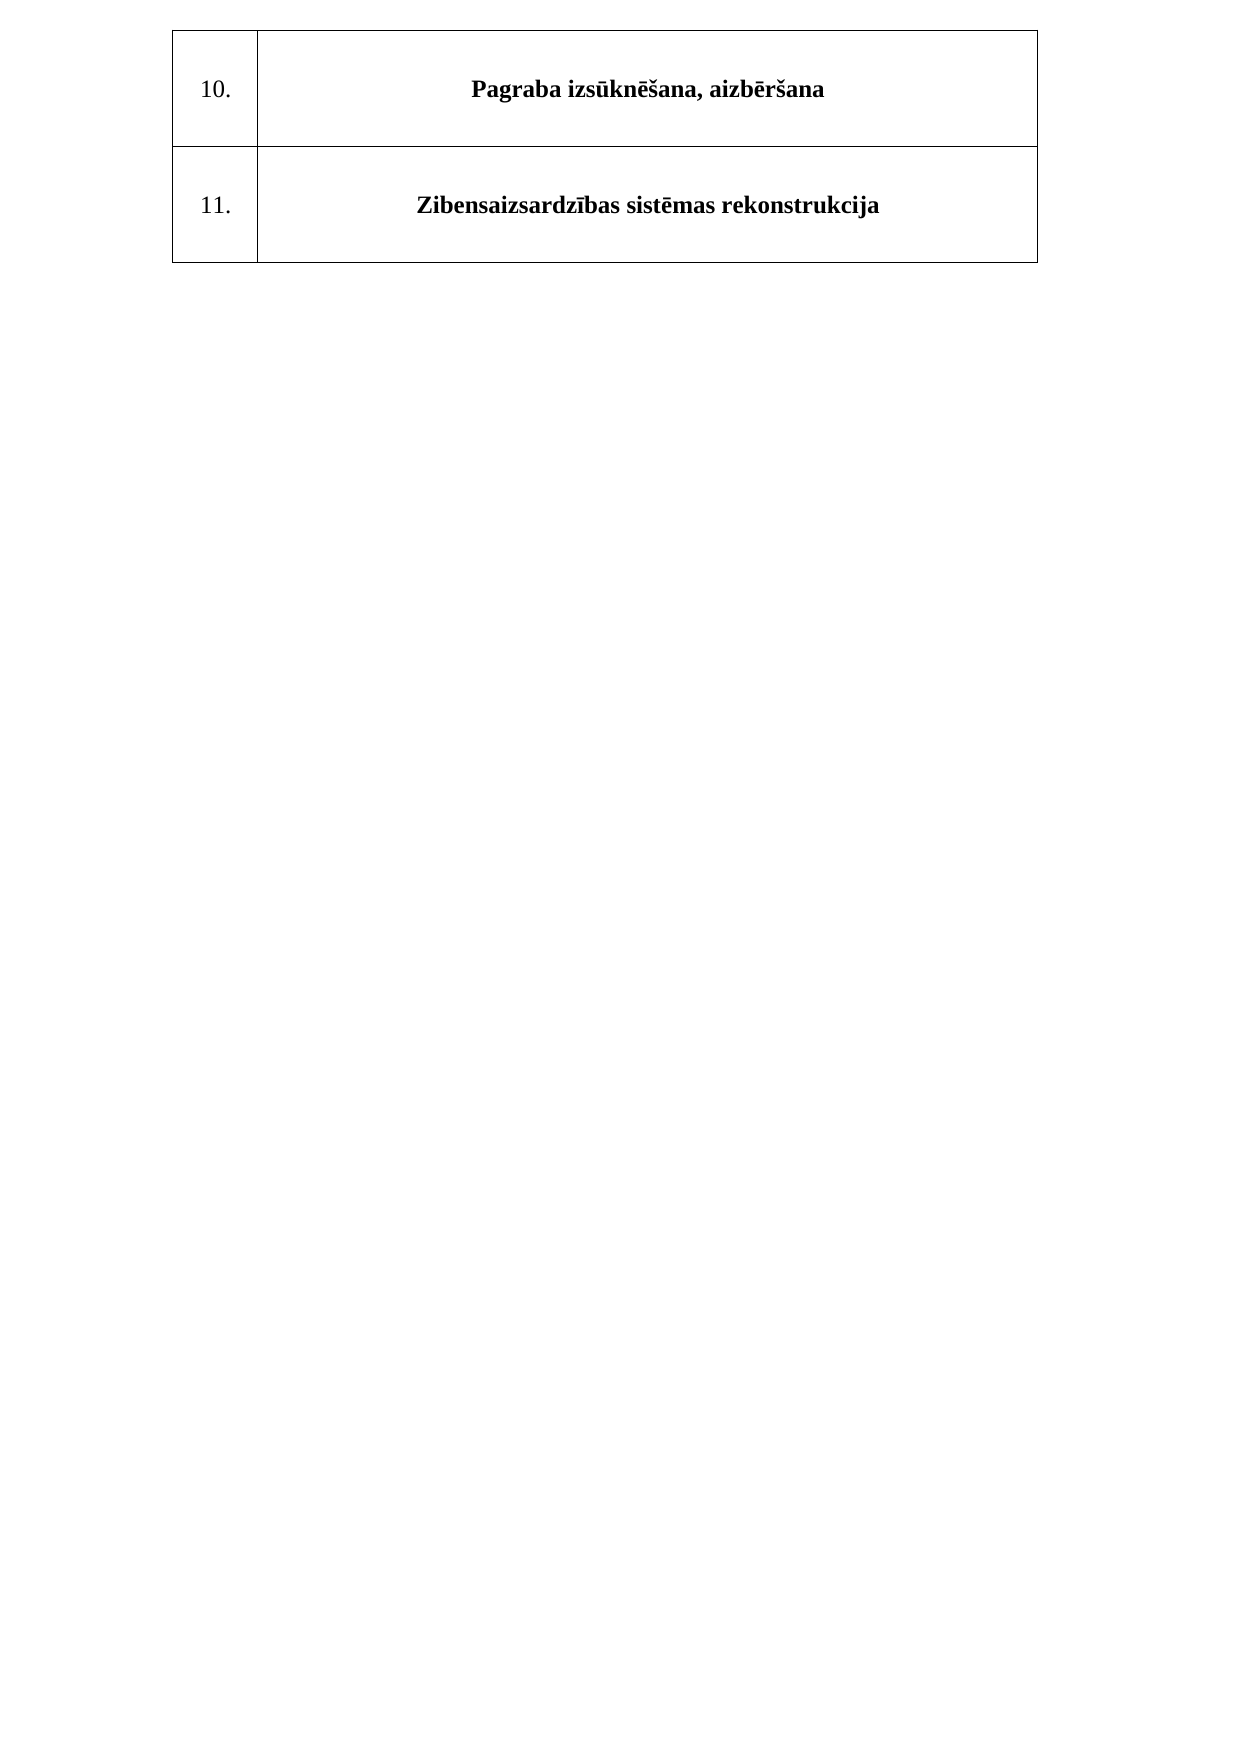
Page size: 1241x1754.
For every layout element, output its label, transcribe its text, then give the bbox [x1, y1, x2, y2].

table_cell Zibensaizsardzības sistēmas rekonstrukcija [258, 147, 1037, 262]
table_cell 11. [173, 147, 257, 262]
table_cell Pagraba izsūknēšana, aizbēršana [258, 31, 1037, 146]
table_cell 10. [173, 31, 257, 146]
